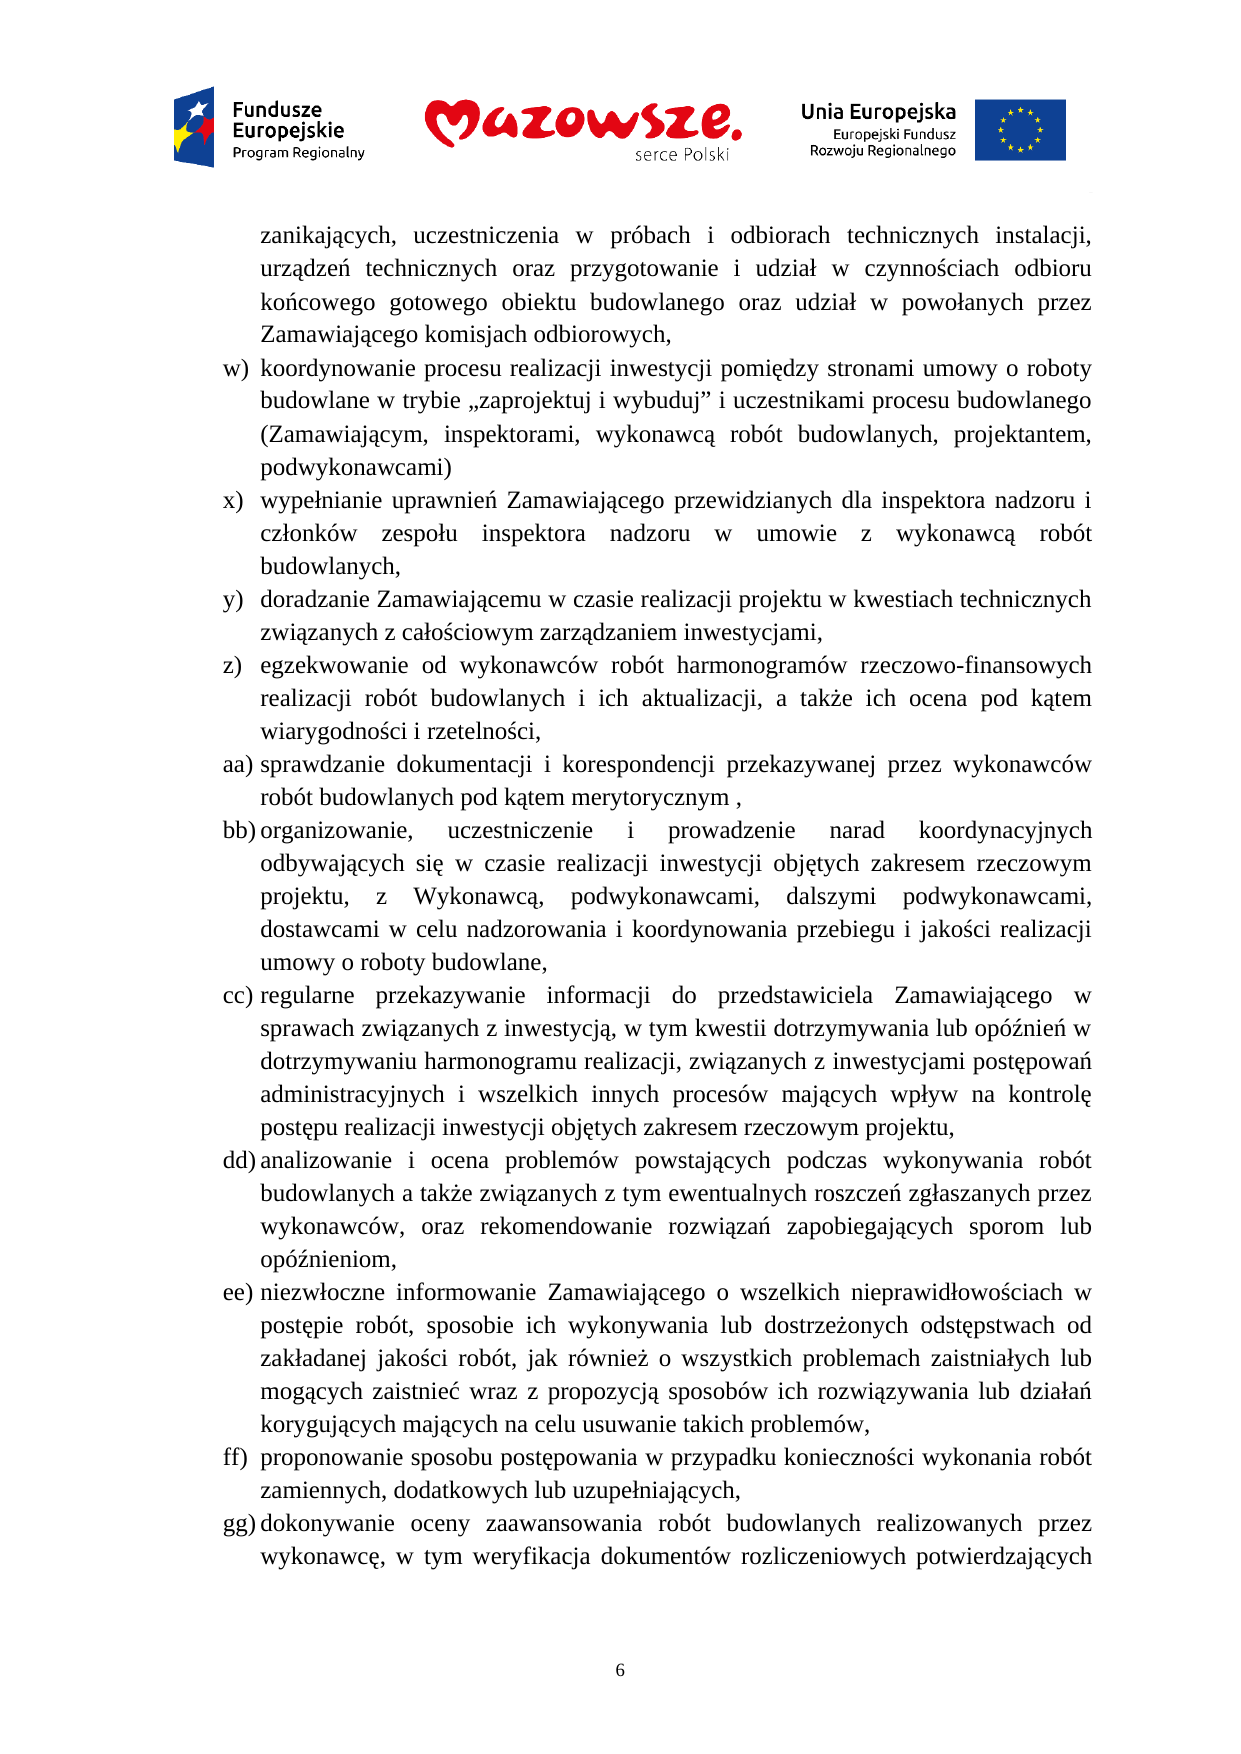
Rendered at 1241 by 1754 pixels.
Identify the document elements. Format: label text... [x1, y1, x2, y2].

list doradzanie Zamawiającemu w czasie realizacji projektu w kwestiach technicznych związanych z całościowym zarządzaniem inwestycjami, [223, 584, 1093, 646]
list niezwłoczne informowanie Zamawiającego o wszelkich nieprawidłowościach w postępie robót, sposobie ich wykonywania lub dostrzeżonych odstępstwach od zakładanej jakości robót, jak również o wszystkich problemach zaistniałych lub mogących zaistnieć wraz z propozycją sposobów ich rozwiązywania lub działań korygujących mających na celu usuwanie takich problemów, [223, 1277, 1093, 1438]
list koordynowanie procesu realizacji inwestycji pomiędzy stronami umowy o roboty budowlane w trybie „zaprojektuj i wybuduj” i uczestnikami procesu budowlanego (Zamawiającym, inspektorami, wykonawcą robót budowlanych, projektantem, podwykonawcami) [223, 353, 1093, 480]
list proponowanie sposobu postępowania w przypadku konieczności wykonania robót zamiennych, dodatkowych lub uzupełniających, [223, 1442, 1093, 1504]
list sprawdzanie dokumentacji i korespondencji przekazywanej przez wykonawców robót budowlanych pod kątem merytorycznym , [223, 749, 1093, 811]
list analizowanie i ocena problemów powstających podczas wykonywania robót budowlanych a także związanych z tym ewentualnych roszczeń zgłaszanych przez wykonawców, oraz rekomendowanie rozwiązań zapobiegających sporom lub opóźnieniom, [223, 1145, 1093, 1273]
list egzekwowanie od wykonawców robót harmonogramów rzeczowo-finansowych realizacji robót budowlanych i ich aktualizacji, a także ich ocena pod kątem wiarygodności i rzetelności, [223, 650, 1093, 744]
picture [147, 59, 1093, 193]
list wypełnianie uprawnień Zamawiającego przewidzianych dla inspektora nadzoru i członków zespołu inspektora nadzoru w umowie z wykonawcą robót budowlanych, [223, 485, 1093, 579]
list regularne przekazywanie informacji do przedstawiciela Zamawiającego w sprawach związanych z inwestycją, w tym kwestii dotrzymywania lub opóźnień w dotrzymywaniu harmonogramu realizacji, związanych z inwestycjami postępowań administracyjnych i wszelkich innych procesów mających wpływ na kontrolę postępu realizacji inwestycji objętych zakresem rzeczowym projektu, [223, 980, 1093, 1141]
list organizowanie, uczestniczenie i prowadzenie narad koordynacyjnych odbywających się w czasie realizacji inwestycji objętych zakresem rzeczowym projektu, z Wykonawcą, podwykonawcami, dalszymi podwykonawcami, dostawcami w celu nadzorowania i koordynowania przebiegu i jakości realizacji umowy o roboty budowlane, [223, 815, 1093, 976]
